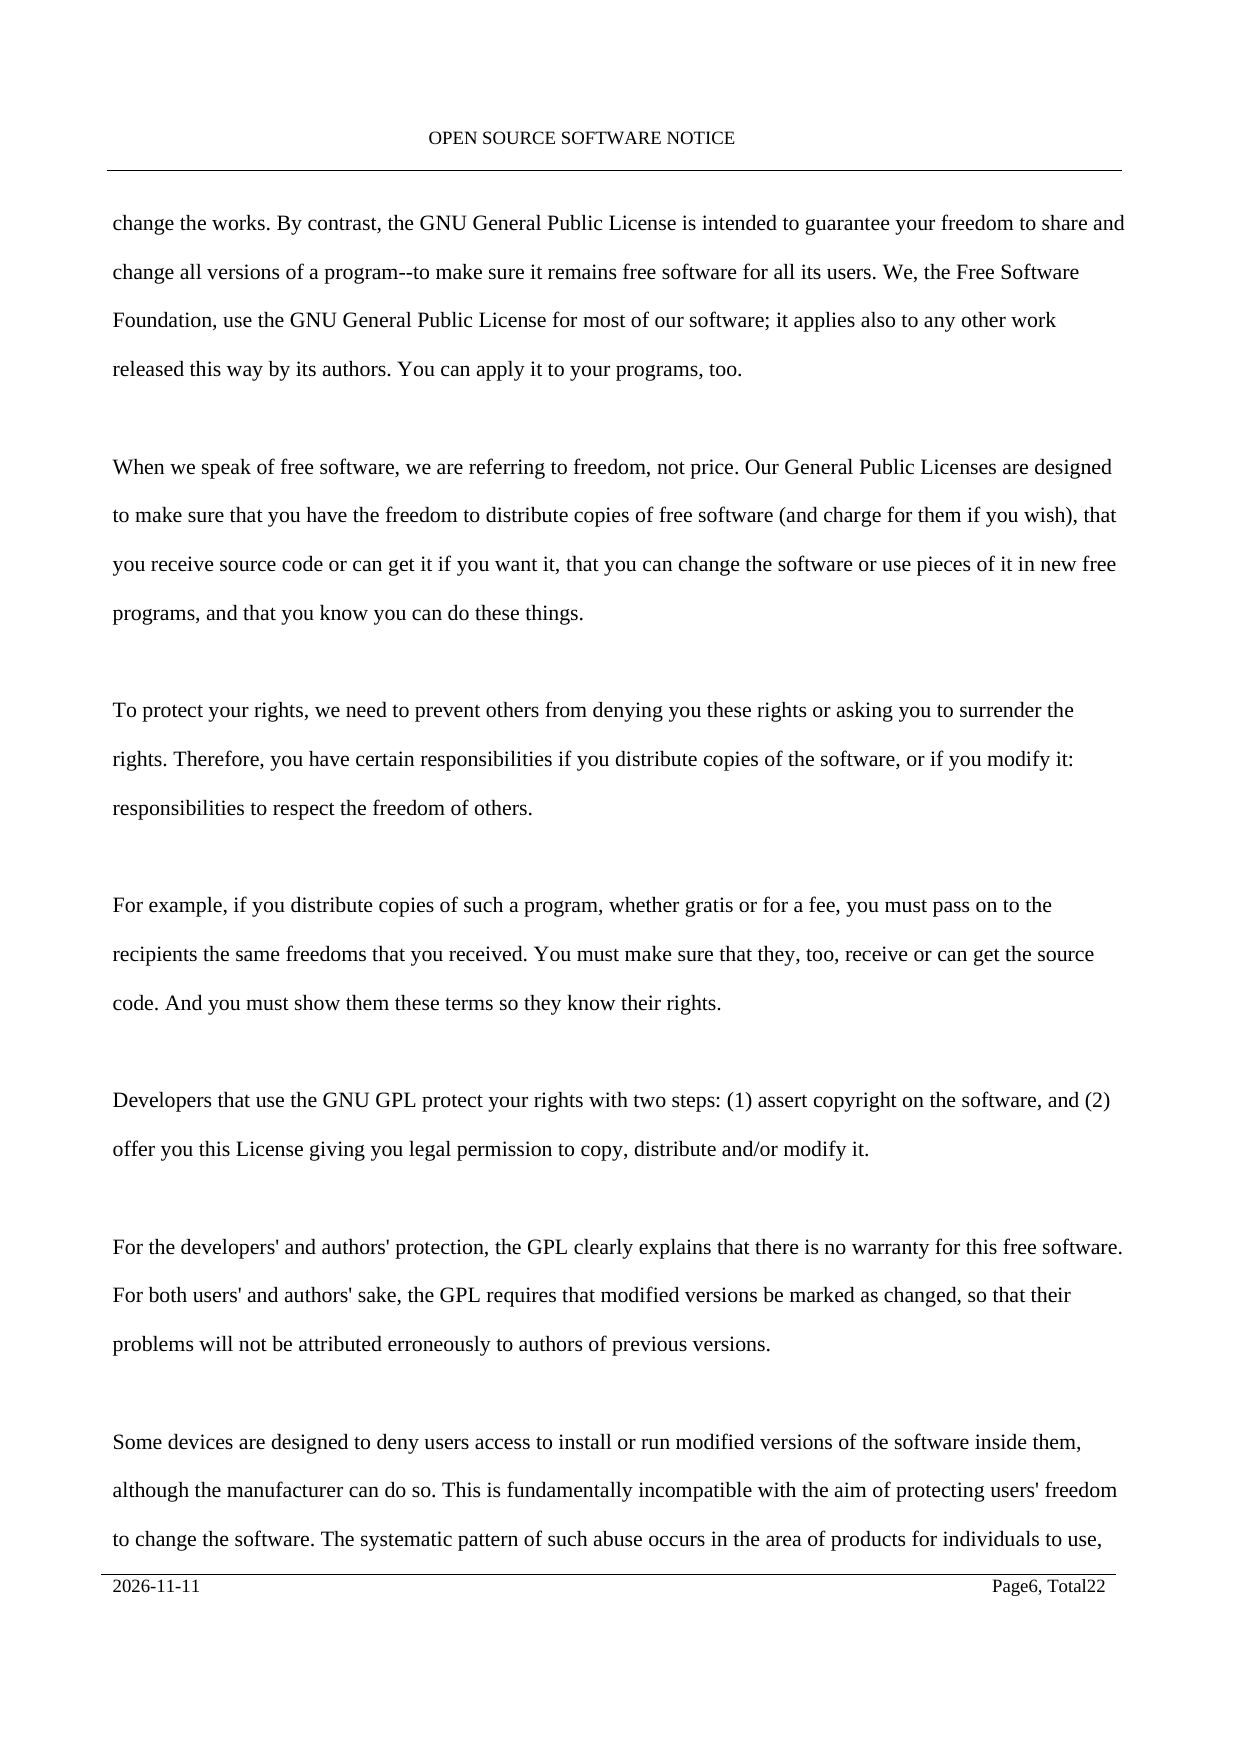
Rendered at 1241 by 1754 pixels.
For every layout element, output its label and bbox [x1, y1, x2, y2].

text [112, 206, 1128, 1555]
